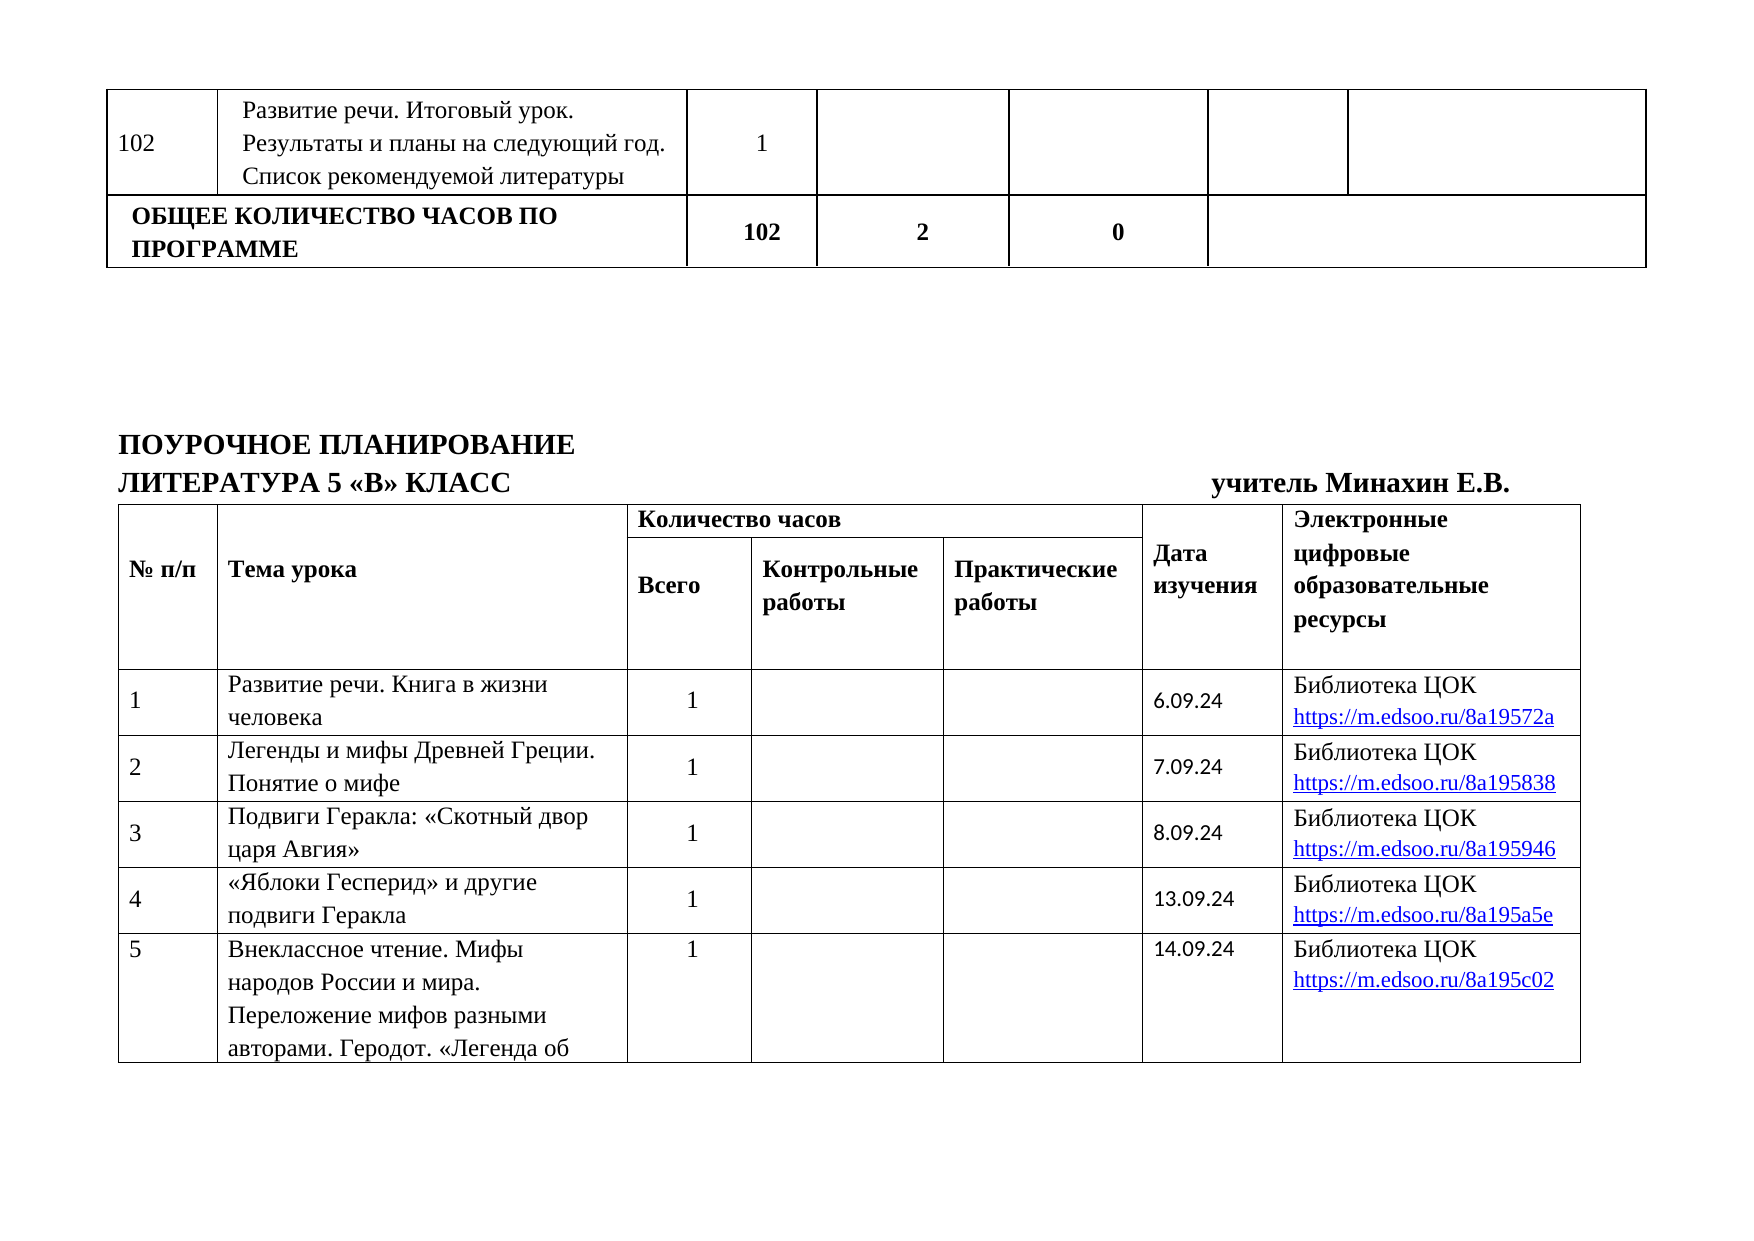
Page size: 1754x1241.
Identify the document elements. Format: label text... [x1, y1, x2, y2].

table_cell 5 [119, 934, 217, 1061]
table_cell [752, 868, 943, 933]
table_cell [752, 802, 943, 867]
table_cell [818, 90, 1008, 194]
table_cell [944, 934, 1142, 1061]
table_cell 8.09.24 [1143, 802, 1282, 867]
table_cell 2 [818, 196, 1008, 266]
text ЛИТЕРАТУРА 5 «В» КЛАСС учитель Минахин Е.В. [118, 466, 1636, 499]
table_header № п/п [119, 505, 217, 668]
table_cell Практические работы [944, 538, 1142, 668]
table_cell [752, 736, 943, 801]
table_cell [944, 736, 1142, 801]
table_cell 102 [108, 90, 217, 194]
table_cell [1209, 196, 1645, 266]
table_cell Развитие речи. Книга в жизни человека [218, 670, 627, 735]
table_cell [944, 670, 1142, 735]
table_header Дата изучения [1143, 505, 1282, 668]
table_cell Развитие речи. Итоговый урок. Результаты и планы на следующий год. Список рекомендуемой литературы [218, 90, 686, 194]
table_cell 14.09.24 [1143, 934, 1282, 1061]
table_cell 2 [119, 736, 217, 801]
table_cell 1 [688, 90, 816, 194]
table_cell [752, 670, 943, 735]
table_cell [752, 934, 943, 1061]
table_cell Легенды и мифы Древней Греции. Понятие о мифе [218, 736, 627, 801]
table_cell [944, 802, 1142, 867]
table_cell [1349, 90, 1645, 194]
table_cell Подвиги Геракла: «Скотный двор царя Авгия» [218, 802, 627, 867]
table_cell «Яблоки Гесперид» и другие подвиги Геракла [218, 868, 627, 933]
table_cell 1 [628, 868, 751, 933]
table_cell 1 [119, 670, 217, 735]
table_cell Контрольные работы [752, 538, 943, 668]
table_cell 13.09.24 [1143, 868, 1282, 933]
table_header Электронные цифровые образовательные ресурсы [1283, 505, 1580, 668]
table_cell 1 [628, 670, 751, 735]
text ПОУРОЧНОЕ ПЛАНИРОВАНИЕ [118, 427, 1636, 461]
table_cell 1 [628, 934, 751, 1061]
table_cell 7.09.24 [1143, 736, 1282, 801]
table_cell [1010, 90, 1207, 194]
table_cell 1 [628, 802, 751, 867]
table_cell Всего [628, 538, 751, 668]
table_header Тема урока [218, 505, 627, 668]
table_cell 4 [119, 868, 217, 933]
table_cell 0 [1010, 196, 1207, 266]
table_cell 102 [688, 196, 816, 266]
table_cell ОБЩЕЕ КОЛИЧЕСТВО ЧАСОВ ПО ПРОГРАММЕ [108, 196, 686, 266]
table_header Количество часов [628, 505, 1142, 537]
table_cell [1209, 90, 1347, 194]
table_cell [944, 868, 1142, 933]
table_cell 6.09.24 [1143, 670, 1282, 735]
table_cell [218, 934, 627, 1061]
table_cell 3 [119, 802, 217, 867]
table_cell 1 [628, 736, 751, 801]
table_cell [1283, 934, 1580, 1061]
